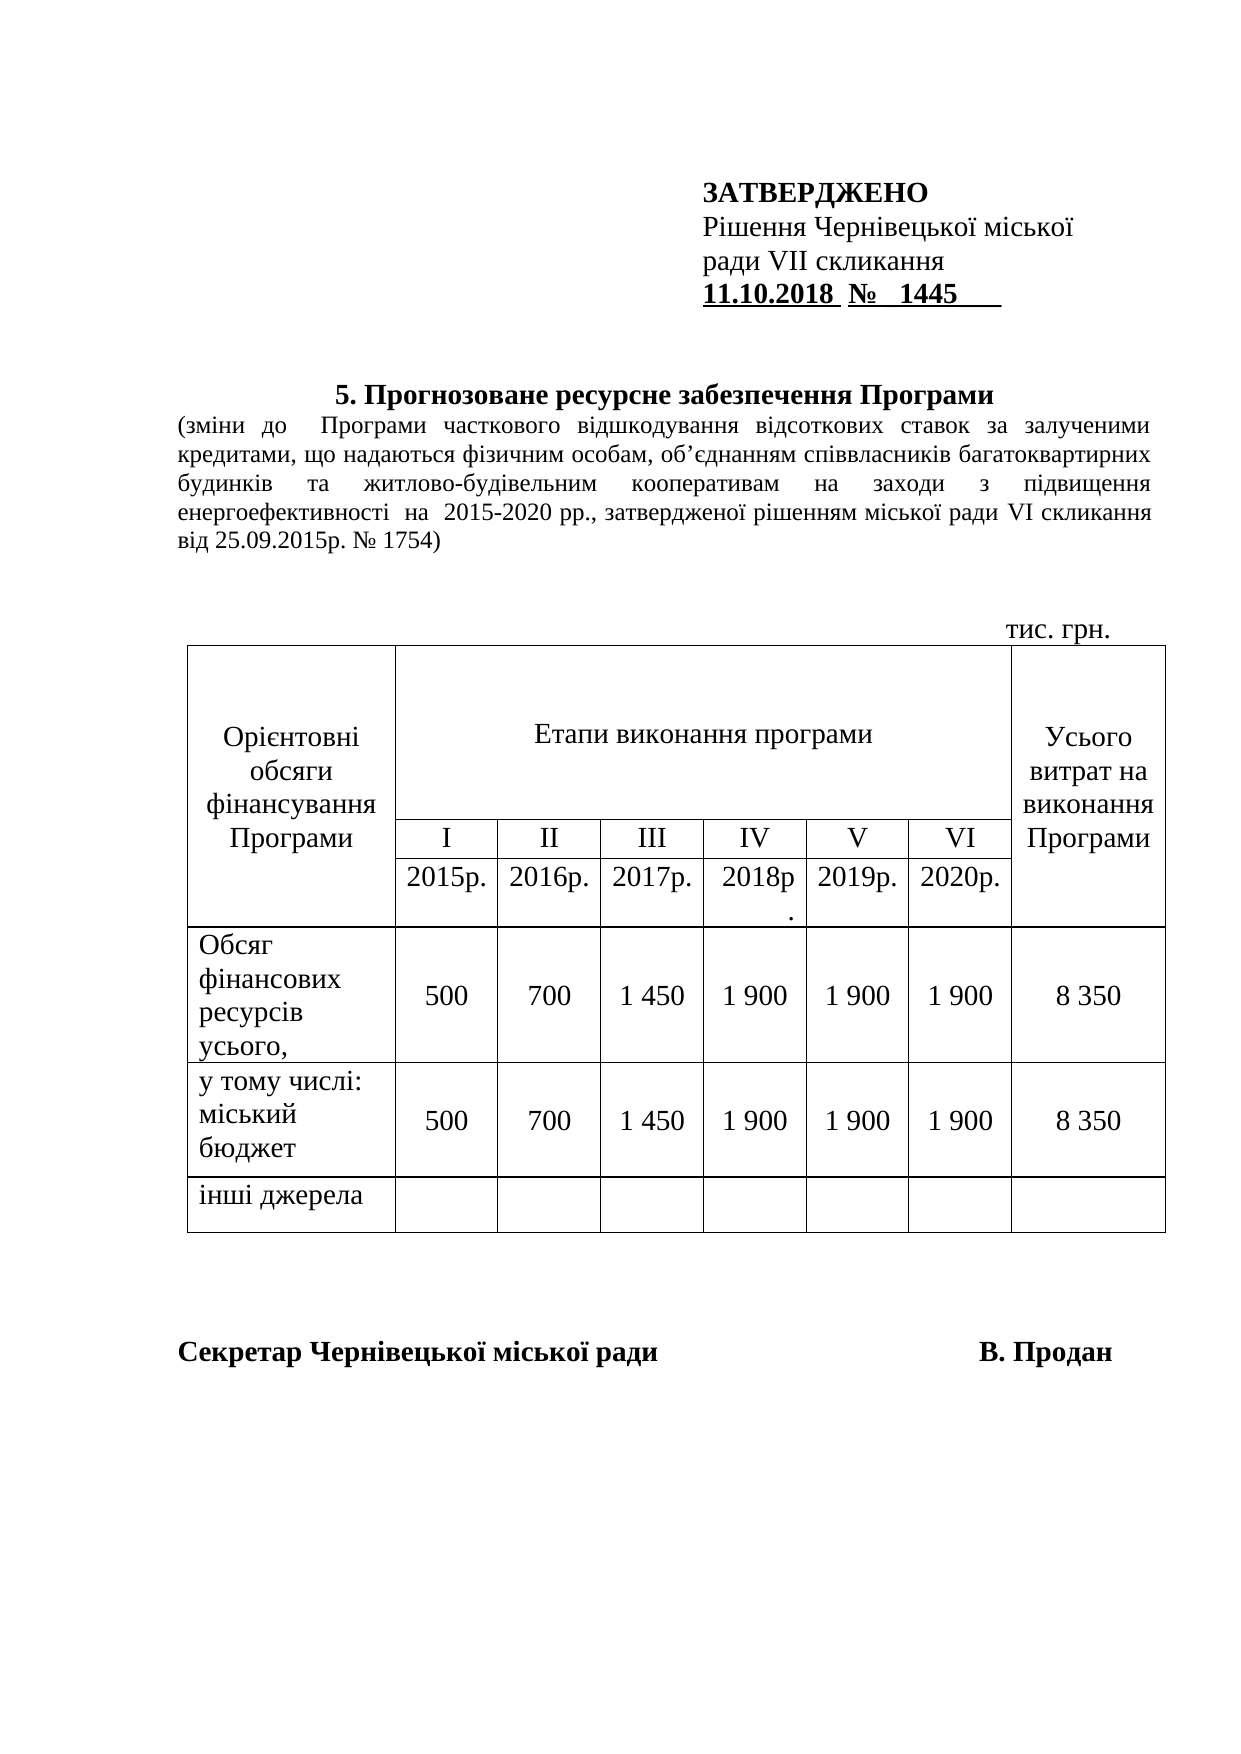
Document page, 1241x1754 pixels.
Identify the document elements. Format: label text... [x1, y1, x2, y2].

table_header Орієнтовні обсяги фінансування Програми [188, 646, 395, 926]
table_cell у тому числі: міський бюджет [188, 1063, 395, 1176]
table_cell І [396, 820, 497, 858]
table_cell 8 350 [1012, 1063, 1165, 1176]
table_cell 2020р. [909, 859, 1011, 926]
table_cell 1 900 [909, 928, 1011, 1062]
table_cell [704, 1178, 806, 1232]
table_cell 1 900 [909, 1063, 1011, 1176]
table_cell ІІ [498, 820, 600, 858]
table_cell 2016р. [498, 859, 600, 926]
table_header Етапи виконання програми [396, 646, 1011, 819]
text тис. грн. [177, 612, 1152, 645]
table_cell 500 [396, 928, 497, 1062]
table_cell 1 900 [807, 1063, 908, 1176]
text 5. Прогнозоване ресурсне забезпечення Програми [177, 377, 1152, 410]
table_cell 2018р. [704, 859, 806, 926]
table_cell 1 900 [704, 928, 806, 1062]
table_cell 700 [498, 1063, 600, 1176]
table_header Усього витрат на виконання Програми [1012, 646, 1165, 926]
text ЗАТВЕРДЖЕНО [702, 176, 1152, 209]
table_cell IV [704, 820, 806, 858]
text Секретар Чернівецької міської ради В. Продан [177, 1334, 1152, 1367]
table_cell [909, 1178, 1011, 1232]
table_cell 500 [396, 1063, 497, 1176]
table_cell V [807, 820, 908, 858]
table_cell 2017р. [601, 859, 703, 926]
table_cell 8 350 [1012, 928, 1165, 1062]
text 11.10.2018 № _1445___ [702, 276, 1152, 310]
table_cell [807, 1178, 908, 1232]
table_cell 2019р. [807, 859, 908, 926]
table_cell 1 900 [704, 1063, 806, 1176]
table_cell 1 450 [601, 1063, 703, 1176]
text ради VII скликання [702, 243, 1152, 276]
table_cell VI [909, 820, 1011, 858]
table_cell 2015р. [396, 859, 497, 926]
table_cell [396, 1178, 497, 1232]
table_cell [498, 1178, 600, 1232]
text (зміни до Програми часткового відшкодування відсоткових ставок за залученими кредитами, що надаються фізичним особам, об’єднанням співвласників багатоквартирних будинків та житлово-будівельним кооперативам на заходи з підвищення енергоефективності на 2015-2020 рр., затвердженої рішенням міської ради VI скликання від 25.09.2015р. № 1754) [177, 410, 1152, 554]
table_cell інші джерела [188, 1178, 395, 1232]
table_cell 1 900 [807, 928, 908, 1062]
table_cell 700 [498, 928, 600, 1062]
table_cell [601, 1178, 703, 1232]
table_cell [1012, 1178, 1165, 1232]
table_cell Обсяг фінансових ресурсів усього, [188, 928, 395, 1062]
table_cell 1 450 [601, 928, 703, 1062]
table_cell ІІІ [601, 820, 703, 858]
text Рішення Чернівецької міської [702, 209, 1152, 243]
